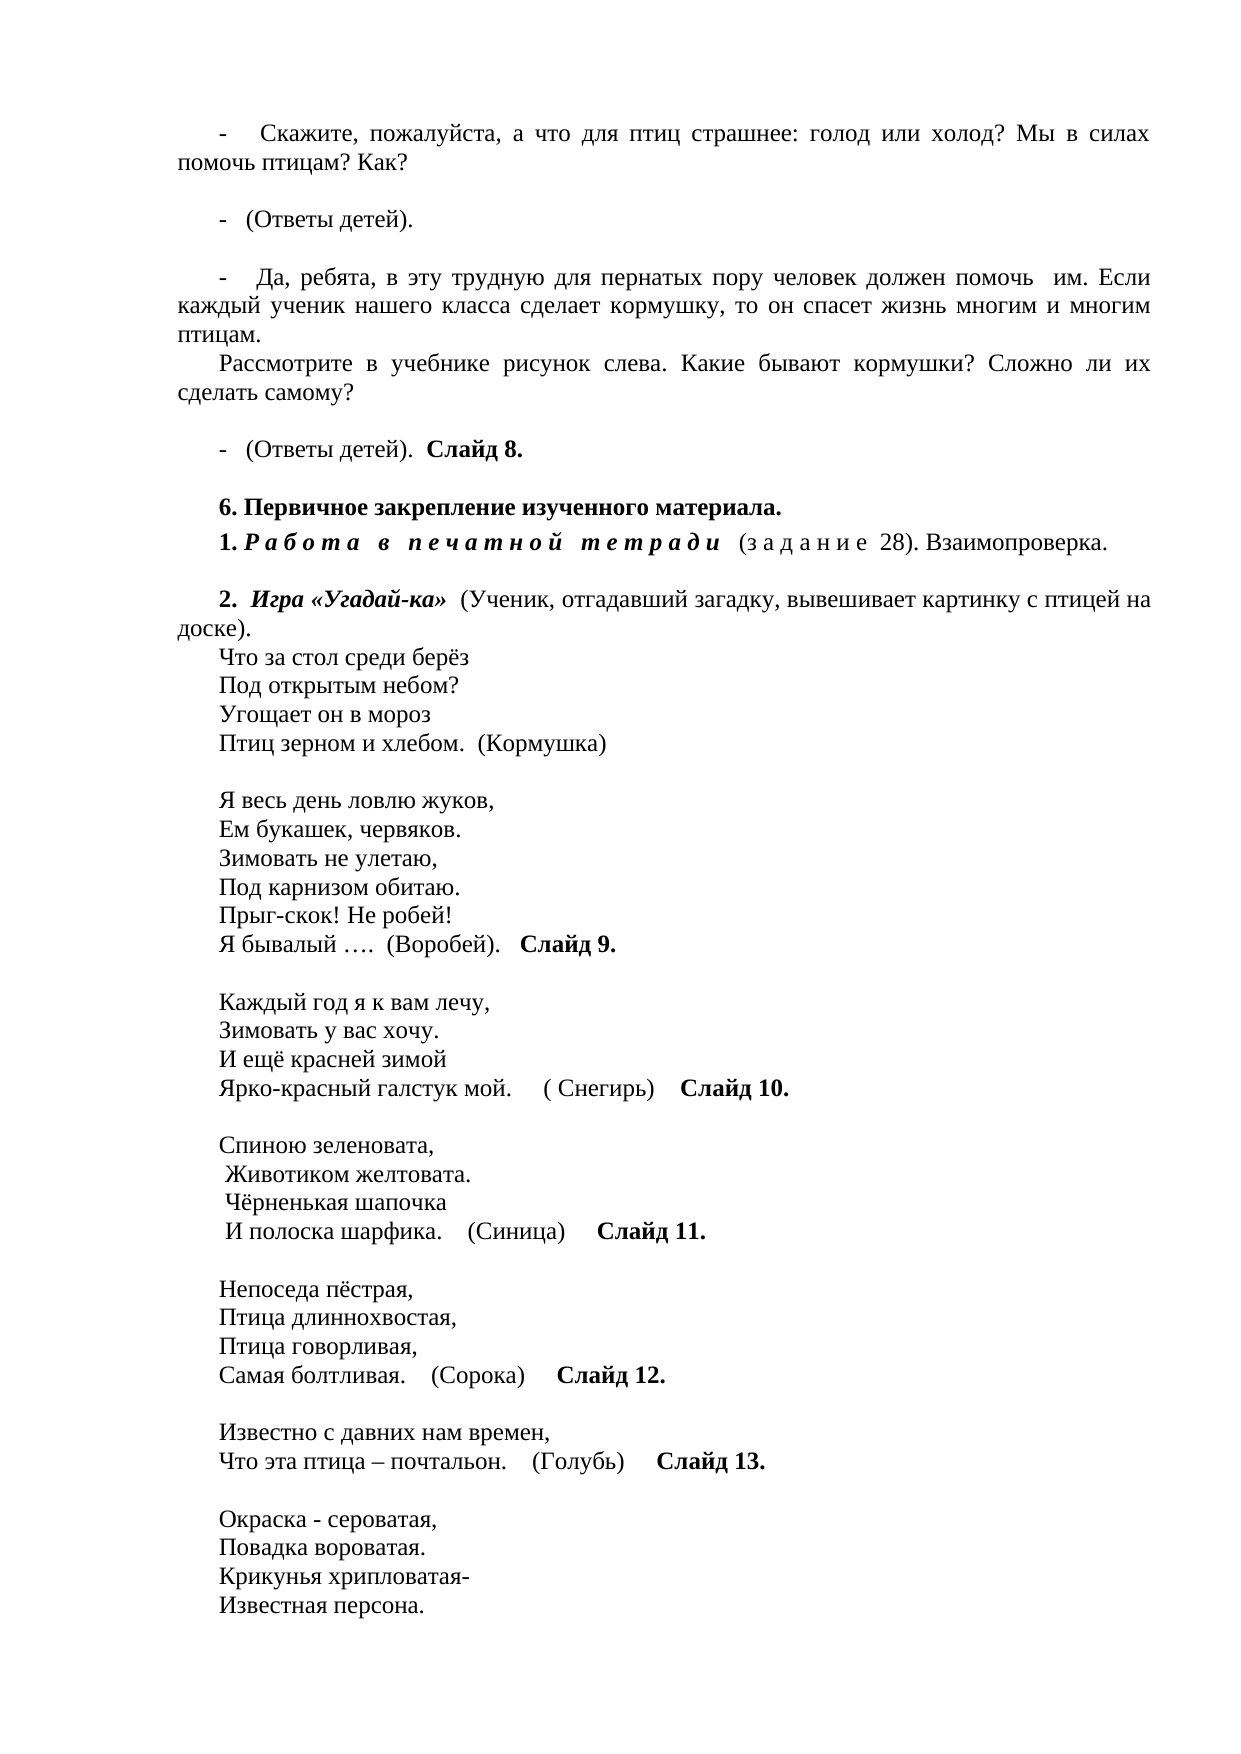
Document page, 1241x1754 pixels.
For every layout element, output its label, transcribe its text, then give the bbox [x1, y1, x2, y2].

text Чёрненькая шапочка [177, 1187, 1152, 1216]
text - Да, ребята, в эту трудную для пернатых пору человек должен помочь им. Если каждый ученик нашего класса сделает кормушку, то он спасет жизнь многим и многим птицам. [177, 262, 1152, 348]
text - (Ответы детей). Слайд 8. [177, 434, 1152, 463]
text Животиком желтовата. [177, 1159, 1152, 1187]
text Рассмотрите в учебнике рисунок слева. Какие бывают кормушки? Сложно ли их сделать самому? [177, 348, 1152, 406]
text Спиною зеленовата, [177, 1130, 1152, 1159]
text 2. Игра «Угадай-ка» (Ученик, отгадавший загадку, вывешивает картинку с птицей на доске). [177, 584, 1152, 642]
text Что эта птица – почтальон. (Голубь) Слайд 13. [177, 1446, 1152, 1475]
text Окраска - сероватая, [177, 1504, 1152, 1532]
text Зимовать не улетаю, [177, 843, 1152, 872]
text Крикунья хрипловатая- [177, 1561, 1152, 1590]
text 6. Первичное закрепление изученного материала. [177, 492, 1152, 521]
text Птиц зерном и хлебом. (Кормушка) [177, 728, 1152, 757]
text - (Ответы детей). [177, 204, 1152, 233]
text Ем букашек, червяков. [177, 814, 1152, 843]
text Известно с давних нам времен, [177, 1417, 1152, 1446]
text Что за стол среди берёз [177, 642, 1152, 671]
text Повадка вороватая. [177, 1532, 1152, 1561]
text - Скажите, пожалуйста, а что для птиц страшнее: голод или холод? Мы в силах помочь птицам? Как? [177, 118, 1152, 176]
text Непоседа пёстрая, [177, 1274, 1152, 1302]
text Ярко-красный галстук мой. ( Снегирь) Слайд 10. [177, 1073, 1152, 1102]
text Под открытым небом? [177, 671, 1152, 699]
text Известная персона. [177, 1590, 1152, 1619]
text Угощает он в мороз [177, 699, 1152, 728]
text Прыг-скок! Не робей! [177, 901, 1152, 929]
text И полоска шарфика. (Синица) Слайд 11. [177, 1216, 1152, 1245]
text Зимовать у вас хочу. [177, 1016, 1152, 1044]
text Каждый год я к вам лечу, [177, 987, 1152, 1016]
text 1. Р а б о т а в п е ч а т н о й т е т р а д и (з а д а н и е 28). Взаимопроверка. [177, 527, 1152, 556]
text Птица говорливая, [177, 1331, 1152, 1360]
text Самая болтливая. (Сорока) Слайд 12. [177, 1360, 1152, 1389]
text Птица длиннохвостая, [177, 1302, 1152, 1331]
text Под карнизом обитаю. [177, 872, 1152, 901]
text И ещё красней зимой [177, 1044, 1152, 1073]
text Я бывалый …. (Воробей). Слайд 9. [177, 929, 1152, 958]
text Я весь день ловлю жуков, [177, 786, 1152, 814]
